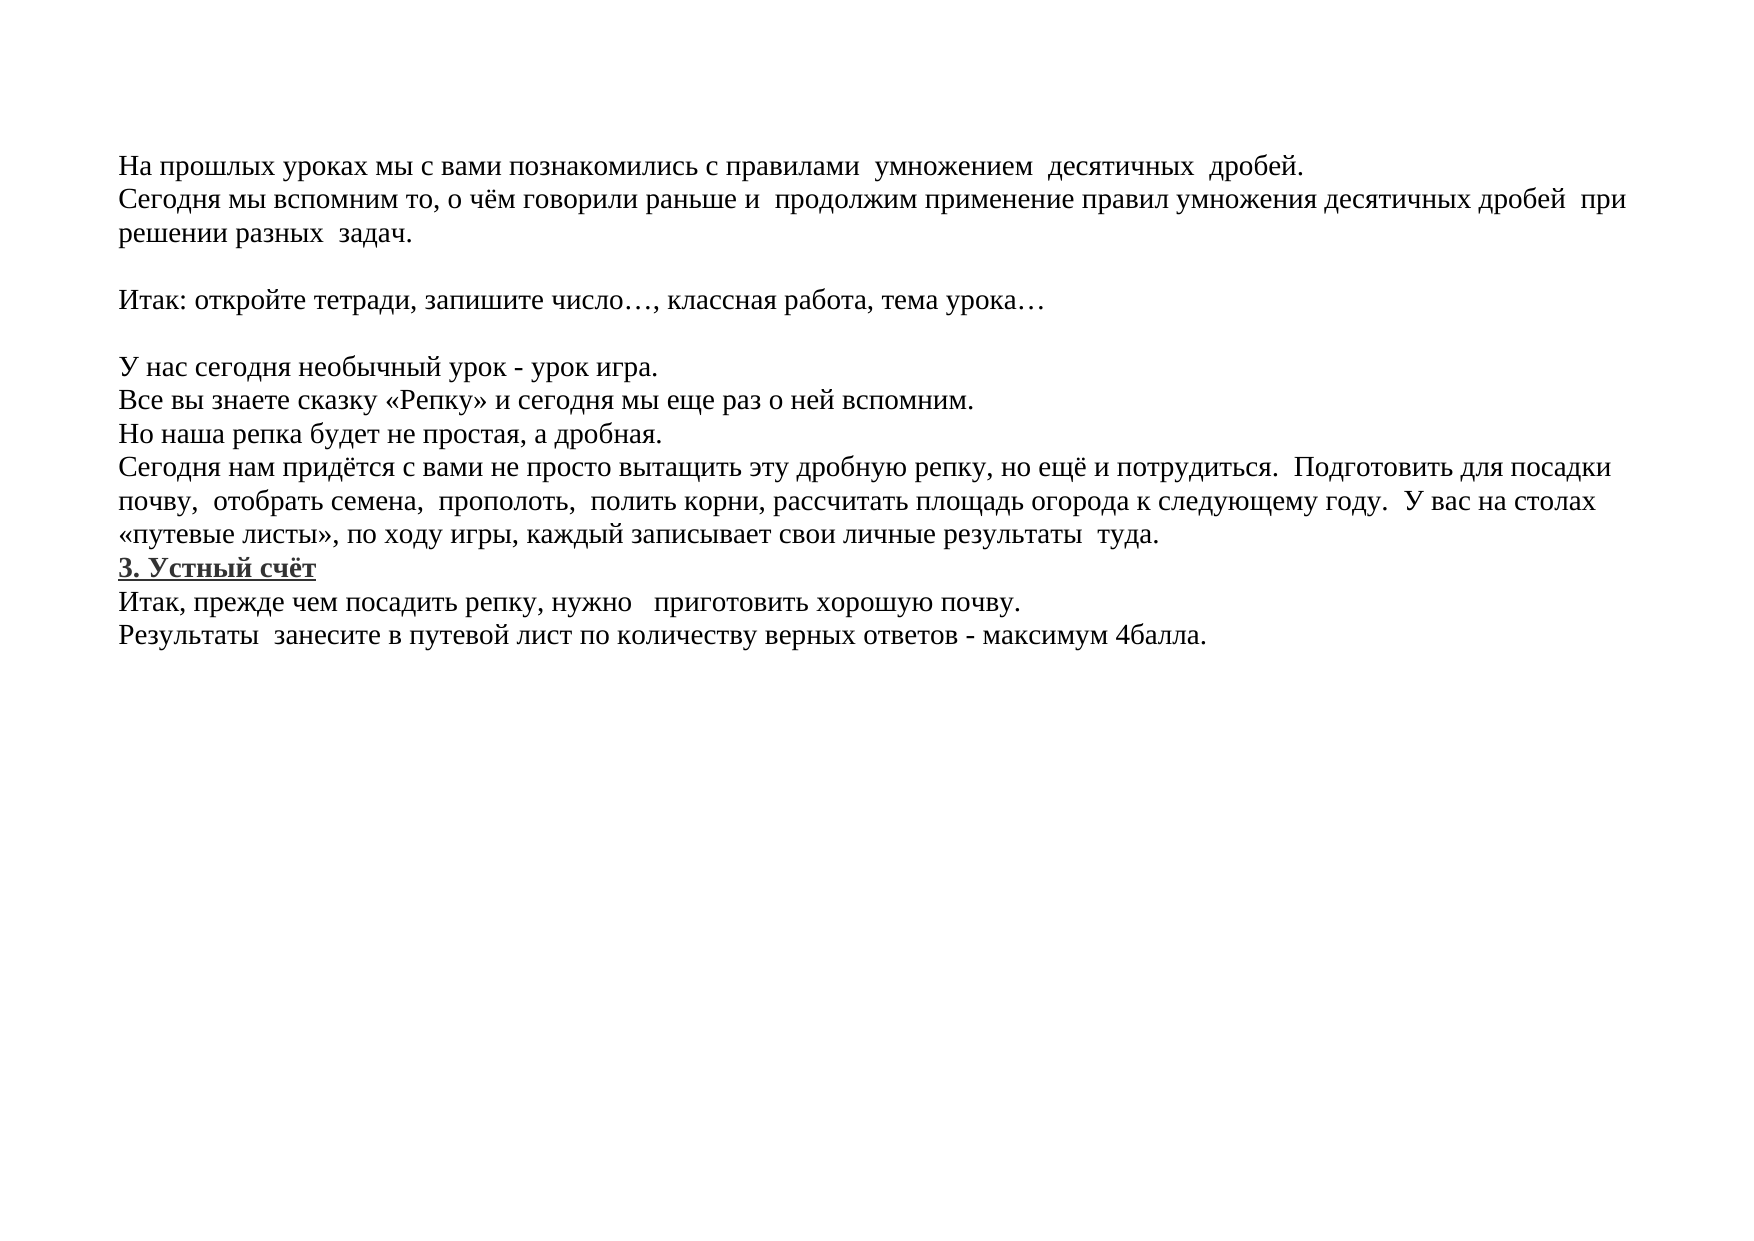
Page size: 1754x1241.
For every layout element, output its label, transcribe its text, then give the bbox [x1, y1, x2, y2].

text Сегодня мы вспомним то, о чём говорили раньше и продолжим применение правил умножения десятичных дробей при решении разных задач. [118, 181, 1636, 248]
text Все вы знаете сказку «Репку» и сегодня мы еще раз о ней вспомним. [118, 382, 1636, 416]
text Итак, прежде чем посадить репку, нужно приготовить хорошую почву. [118, 584, 1636, 617]
text Результаты занесите в путевой лист по количеству верных ответов - максимум 4балла. [118, 617, 1636, 651]
text Итак: откройте тетради, запишите число…, классная работа, тема урока… [118, 282, 1636, 315]
text У нас сегодня необычный урок - урок игра. [118, 349, 1636, 382]
text Сегодня нам придётся с вами не просто вытащить эту дробную репку, но ещё и потрудиться. Подготовить для посадки почву, отобрать семена, прополоть, полить корни, рассчитать площадь огорода к следующему году. У вас на столах «путевые листы», по ходу игры, каждый записывает свои личные результаты туда. [118, 449, 1636, 550]
text 3. Устный счёт [118, 550, 1636, 584]
text Но наша репка будет не простая, а дробная. [118, 416, 1636, 449]
text На прошлых уроках мы с вами познакомились с правилами умножением десятичных дробей. [118, 148, 1636, 181]
